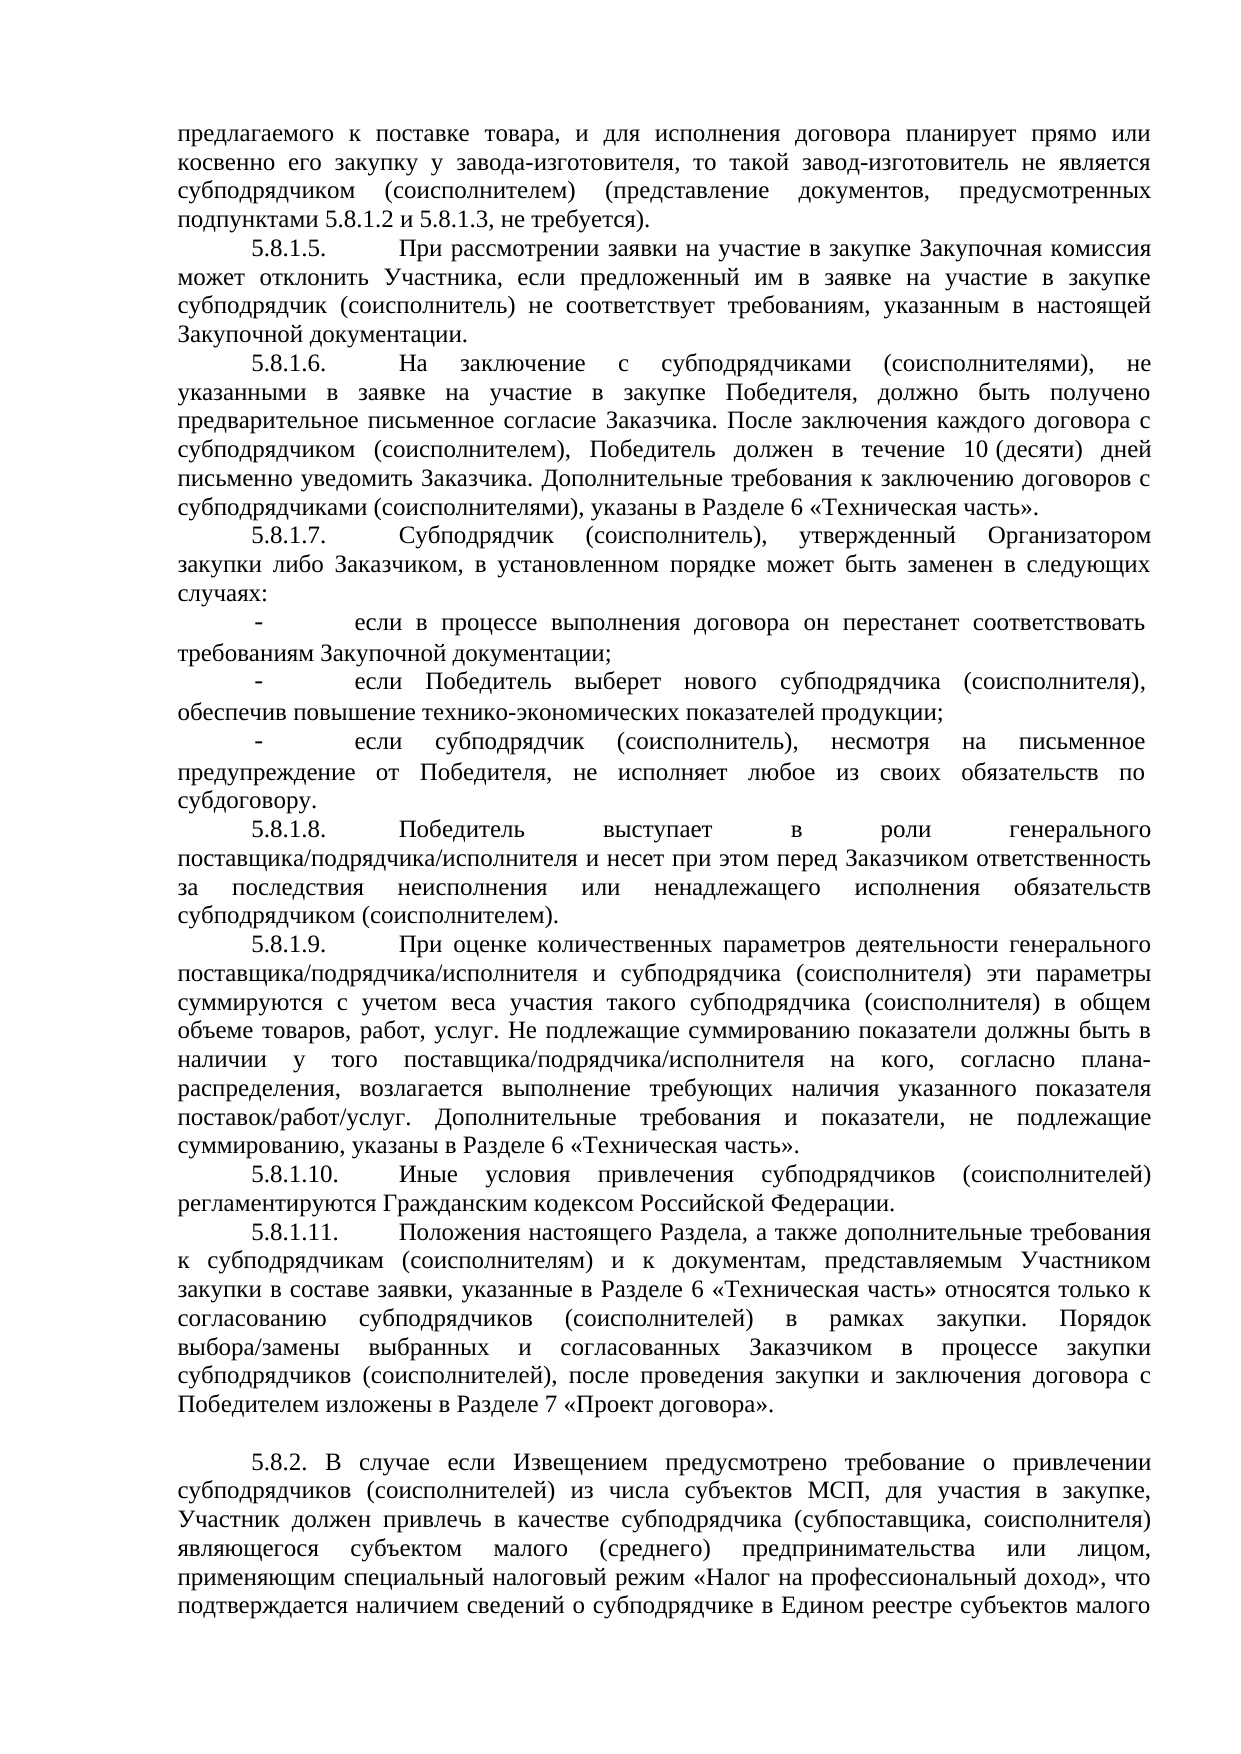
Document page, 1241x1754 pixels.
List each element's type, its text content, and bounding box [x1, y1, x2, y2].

list Иные условия привлечения субподрядчиков (соисполнителей) регламентируются Гражданским кодексом Российской Федерации. [177, 1159, 1152, 1217]
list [177, 118, 1152, 233]
list На заключение с субподрядчиками (соисполнителями), не указанными в заявке на участие в закупке Победителя, должно быть получено предварительное письменное согласие Заказчика. После заключения каждого договора с субподрядчиком (соисполнителем), Победитель должен в течение 10 (десяти) дней письменно уведомить Заказчика. Дополнительные требования к заключению договоров с субподрядчиками (соисполнителями), указаны в Разделе 6 «Техническая часть». [177, 348, 1152, 521]
list если субподрядчик (соисполнитель), несмотря на письменное предупреждение от Победителя, не исполняет любое из своих обязательств по субдоговору. [177, 726, 1146, 814]
list При оценке количественных параметров деятельности генерального поставщика/подрядчика/исполнителя и субподрядчика (соисполнителя) эти параметры суммируются с учетом веса участия такого субподрядчика (соисполнителя) в общем объеме товаров, работ, услуг. Не подлежащие суммированию показатели должны быть в наличии у того поставщика/подрядчика/исполнителя на кого, согласно плана-распределения, возлагается выполнение требующих наличия указанного показателя поставок/работ/услуг. Дополнительные требования и показатели, не подлежащие суммированию, указаны в Разделе 6 «Техническая часть». [177, 929, 1152, 1159]
list если в процессе выполнения договора он перестанет соответствовать требованиям Закупочной документации; [177, 607, 1146, 666]
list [177, 1447, 1152, 1619]
list Положения настоящего Раздела, а также дополнительные требования к субподрядчикам (соисполнителям) и к документам, представляемым Участником закупки в составе заявки, указанные в Разделе 6 «Техническая часть» относятся только к согласованию субподрядчиков (соисполнителей) в рамках закупки. Порядок выбора/замены выбранных и согласованных Заказчиком в процессе закупки субподрядчиков (соисполнителей), после проведения закупки и заключения договора с Победителем изложены в Разделе 7 «Проект договора». [177, 1217, 1152, 1418]
list При рассмотрении заявки на участие в закупке Закупочная комиссия может отклонить Участника, если предложенный им в заявке на участие в закупке субподрядчик (соисполнитель) не соответствует требованиям, указанным в настоящей Закупочной документации. [177, 233, 1152, 348]
list Субподрядчик (соисполнитель), утвержденный Организатором закупки либо Заказчиком, в установленном порядке может быть заменен в следующих случаях: [177, 521, 1152, 607]
list Победитель выступает в роли генерального поставщика/подрядчика/исполнителя и несет при этом перед Заказчиком ответственность за последствия неисполнения или ненадлежащего исполнения обязательств субподрядчиком (соисполнителем). [177, 814, 1152, 929]
list если Победитель выберет нового субподрядчика (соисполнителя), обеспечив повышение технико-экономических показателей продукции; [177, 666, 1146, 726]
